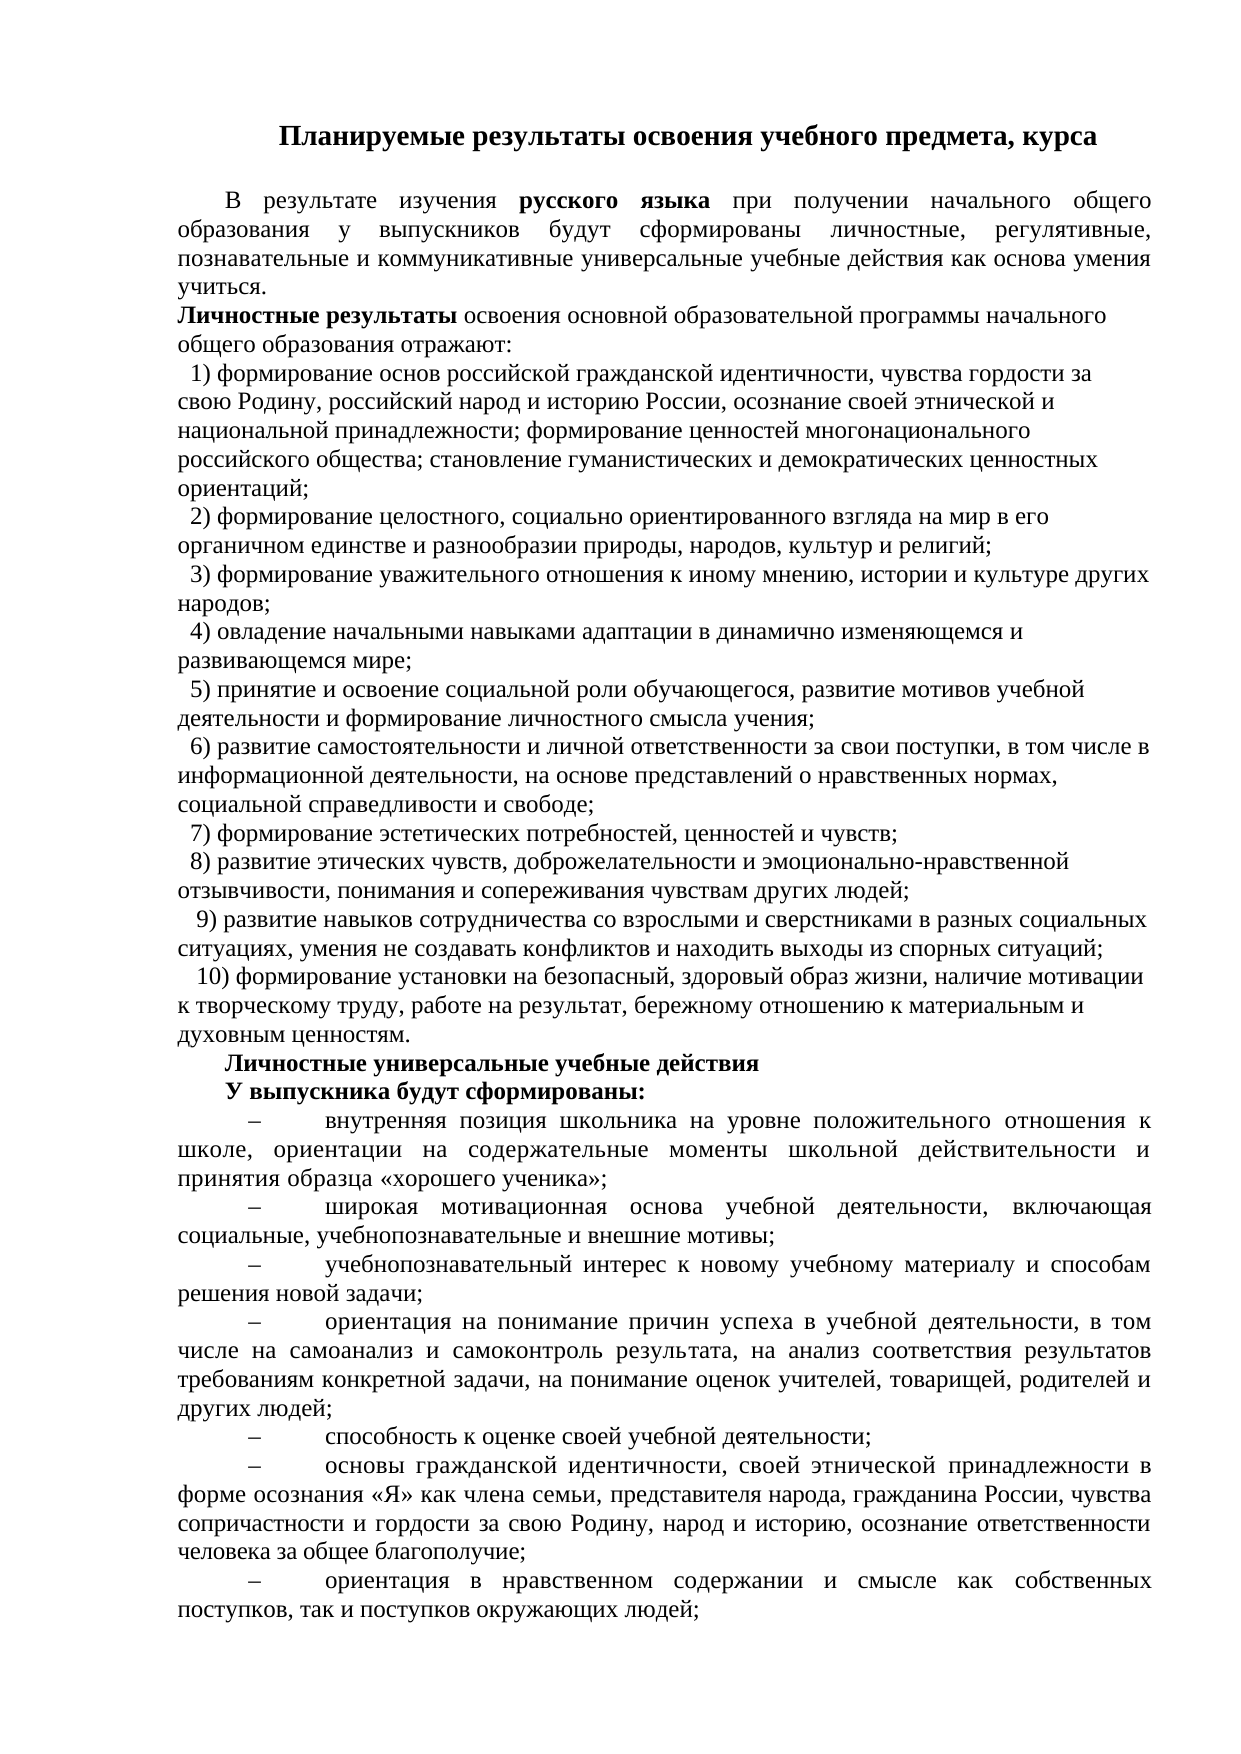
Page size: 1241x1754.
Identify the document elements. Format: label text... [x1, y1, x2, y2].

text В результате изучения русского языка при получении начального общего образования у выпускников будут сформированы личностные, регулятивные, познавательные и коммуникативные универсальные учебные действия как основа умения учиться. [177, 185, 1152, 300]
list учебно­познавательный интерес к новому учебному материалу и способам решения новой задачи; [177, 1249, 1152, 1306]
text 9) развитие навыков сотрудничества со взрослыми и сверстниками в разных социальных ситуациях, умения не создавать конфликтов и находить выходы из спорных ситуаций; [177, 904, 1152, 961]
text 7) формирование эстетических потребностей, ценностей и чувств; [177, 818, 1152, 846]
text 4) овладение начальными навыками адаптации в динамично изменяющемся и развивающемся мире; [177, 616, 1152, 674]
text Личностные результаты освоения основной образовательной программы начального общего образования отражают: [177, 300, 1152, 358]
text 5) принятие и освоение социальной роли обучающегося, развитие мотивов учебной деятельности и формирование личностного смысла учения; [177, 674, 1152, 731]
text 1) формирование основ российской гражданской идентичности, чувства гордости за свою Родину, российский народ и историю России, осознание своей этнической и национальной принадлежности; формирование ценностей многонационального российского общества; становление гуманистических и демократических ценностных ориентаций; [177, 358, 1152, 501]
text Личностные универсальные учебные действия [177, 1048, 1152, 1076]
text Планируемые результаты освоения учебного предмета, курса [177, 118, 1152, 152]
text 3) формирование уважительного отношения к иному мнению, истории и культуре других народов; [177, 559, 1152, 616]
list основы гражданской идентичности, своей этнической принадлежности в форме осознания «Я» как члена семьи, представителя народа, гражданина России, чувства сопричастности и гордости за свою Родину, народ и историю, осознание ответственности человека за общее благополучие; [177, 1450, 1152, 1565]
list внутренняя позиция школьника на уровне положительного отношения к школе, ориентации на содержательные моменты школьной действительности и принятия образца «хорошего ученика»; [177, 1105, 1152, 1191]
text 6) развитие самостоятельности и личной ответственности за свои поступки, в том числе в информационной деятельности, на основе представлений о нравственных нормах, социальной справедливости и свободе; [177, 731, 1152, 818]
text У выпускника будут сформированы: [177, 1076, 1152, 1105]
list широкая мотивационная основа учебной деятельности, включающая социальные, учебно­познавательные и внешние мотивы; [177, 1191, 1152, 1249]
list способность к оценке своей учебной деятельности; [177, 1421, 1152, 1450]
text 10) формирование установки на безопасный, здоровый образ жизни, наличие мотивации к творческому труду, работе на результат, бережному отношению к материальным и духовным ценностям. [177, 961, 1152, 1048]
text 8) развитие этических чувств, доброжелательности и эмоционально-нравственной отзывчивости, понимания и сопереживания чувствам других людей; [177, 846, 1152, 904]
list ориентация в нравственном содержании и смысле как собственных поступков, так и поступков окружающих людей; [177, 1565, 1152, 1623]
text 2) формирование целостного, социально ориентированного взгляда на мир в его органичном единстве и разнообразии природы, народов, культур и религий; [177, 501, 1152, 559]
list ориентация на понимание причин успеха в учебной деятельности, в том числе на самоанализ и самоконтроль результата, на анализ соответствия результатов требованиям конкретной задачи, на понимание оценок учителей, товарищей, родителей и других людей; [177, 1306, 1152, 1421]
